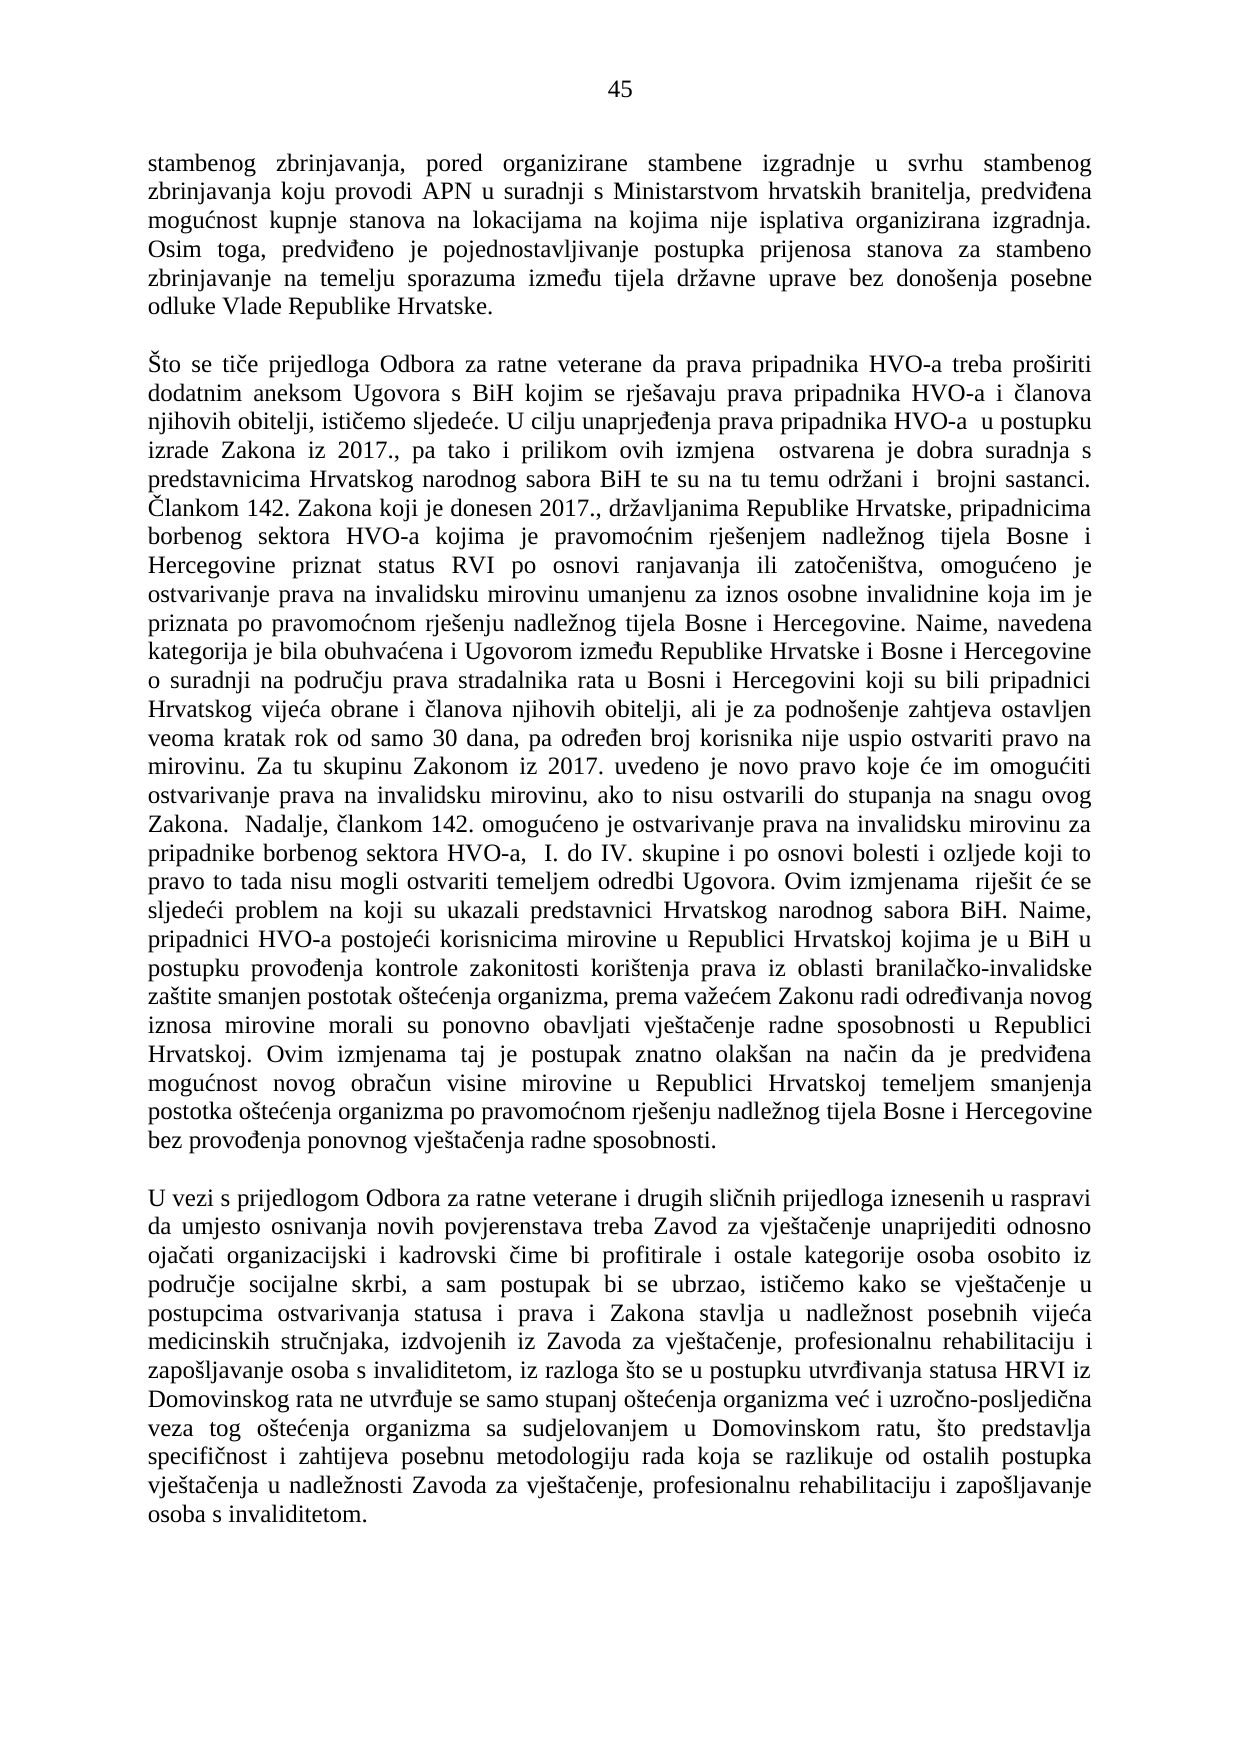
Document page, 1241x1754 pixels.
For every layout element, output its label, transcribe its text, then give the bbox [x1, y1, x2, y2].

text U vezi s prijedlogom Odbora za ratne veterane i drugih sličnih prijedloga iznesenih u raspravi da umjesto osnivanja novih povjerenstava treba Zavod za vještačenje unaprijediti odnosno ojačati organizacijski i kadrovski čime bi profitirale i ostale kategorije osoba osobito iz područje socijalne skrbi, a sam postupak bi se ubrzao, ističemo kako se vještačenje u postupcima ostvarivanja statusa i prava i Zakona stavlja u nadležnost posebnih vijeća medicinskih stručnjaka, izdvojenih iz Zavoda za vještačenje, profesionalnu rehabilitaciju i zapošljavanje osoba s invaliditetom, iz razloga što se u postupku utvrđivanja statusa HRVI iz Domovinskog rata ne utvrđuje se samo stupanj oštećenja organizma već i uzročno-posljedična veza tog oštećenja organizma sa sudjelovanjem u Domovinskom ratu, što predstavlja specifičnost i zahtijeva posebnu metodologiju rada koja se razlikuje od ostalih postupka vještačenja u nadležnosti Zavoda za vještačenje, profesionalnu rehabilitaciju i zapošljavanje osoba s invaliditetom. [148, 1154, 1093, 1528]
text Što se tiče prijedloga Odbora za ratne veterane da prava pripadnika HVO-a treba proširiti dodatnim aneksom Ugovora s BiH kojim se rješavaju prava pripadnika HVO-a i članova njihovih obitelji, ističemo sljedeće. U cilju unaprjeđenja prava pripadnika HVO-a u postupku izrade Zakona iz 2017., pa tako i prilikom ovih izmjena ostvarena je dobra suradnja s predstavnicima Hrvatskog narodnog sabora BiH te su na tu temu održani i brojni sastanci. Člankom 142. Zakona koji je donesen 2017., državljanima Republike Hrvatske, pripadnicima borbenog sektora HVO-a kojima je pravomoćnim rješenjem nadležnog tijela Bosne i Hercegovine priznat status RVI po osnovi ranjavanja ili zatočeništva, omogućeno je ostvarivanje prava na invalidsku mirovinu umanjenu za iznos osobne invalidnine koja im je priznata po pravomoćnom rješenju nadležnog tijela Bosne i Hercegovine. Naime, navedena kategorija je bila obuhvaćena i Ugovorom između Republike Hrvatske i Bosne i Hercegovine o suradnji na području prava stradalnika rata u Bosni i Hercegovini koji su bili pripadnici Hrvatskog vijeća obrane i članova njihovih obitelji, ali je za podnošenje zahtjeva ostavljen veoma kratak rok od samo 30 dana, pa određen broj korisnika nije uspio ostvariti pravo na mirovinu. Za tu skupinu Zakonom iz 2017. uvedeno je novo pravo koje će im omogućiti ostvarivanje prava na invalidsku mirovinu, ako to nisu ostvarili do stupanja na snagu ovog Zakona. Nadalje, člankom 142. omogućeno je ostvarivanje prava na invalidsku mirovinu za pripadnike borbenog sektora HVO-a, I. do IV. skupine i po osnovi bolesti i ozljede koji to pravo to tada nisu mogli ostvariti temeljem odredbi Ugovora. Ovim izmjenama riješit će se sljedeći problem na koji su ukazali predstavnici Hrvatskog narodnog sabora BiH. Naime, pripadnici HVO-a postojeći korisnicima mirovine u Republici Hrvatskoj kojima je u BiH u postupku provođenja kontrole zakonitosti korištenja prava iz oblasti branilačko-invalidske zaštite smanjen postotak oštećenja organizma, prema važećem Zakonu radi određivanja novog iznosa mirovine morali su ponovno obavljati vještačenje radne sposobnosti u Republici Hrvatskoj. Ovim izmjenama taj je postupak znatno olakšan na način da je predviđena mogućnost novog obračun visine mirovine u Republici Hrvatskoj temeljem smanjenja postotka oštećenja organizma po pravomoćnom rješenju nadležnog tijela Bosne i Hercegovine bez provođenja ponovnog vještačenja radne sposobnosti. [148, 349, 1093, 1154]
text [148, 148, 1093, 320]
